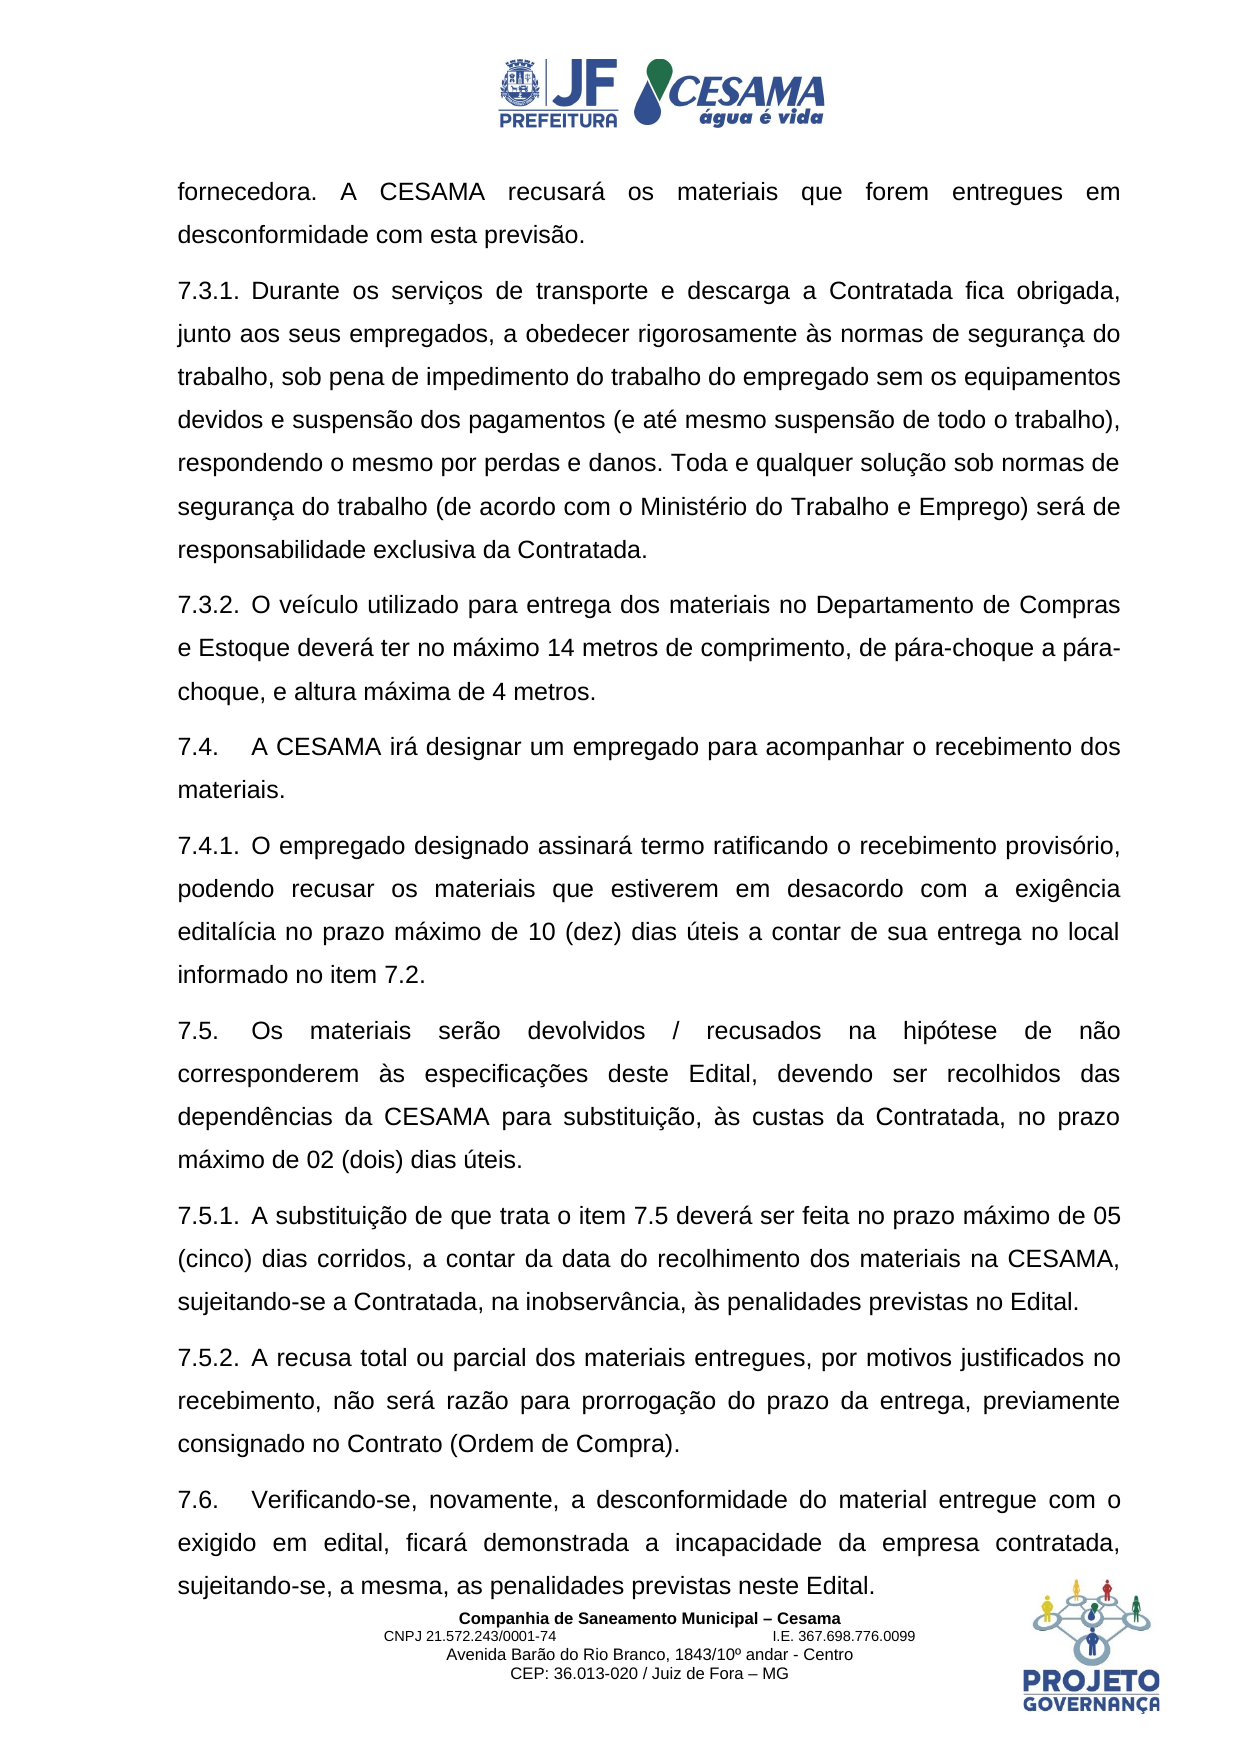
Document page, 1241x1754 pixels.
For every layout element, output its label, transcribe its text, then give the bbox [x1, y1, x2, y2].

list A substituição de que trata o item 7.5 deverá ser feita no prazo máximo de 05 (cinco) dias corridos, a contar da data do recolhimento dos materiais na CESAMA, sujeitando-se a Contratada, na inobservância, às penalidades previstas no Edital. [177, 1201, 1122, 1316]
list O empregado designado assinará termo ratificando o recebimento provisório, podendo recusar os materiais que estiverem em desacordo com a exigência editalícia no prazo máximo de 10 (dez) dias úteis a contar de sua entrega no local informado no item 7.2. [177, 831, 1122, 989]
picture [1023, 1579, 1160, 1714]
list O veículo utilizado para entrega dos materiais no Departamento de Compras e Estoque deverá ter no máximo 14 metros de comprimento, de pára-choque a pára-choque, e altura máxima de 4 metros. [177, 590, 1122, 705]
list Durante os serviços de transporte e descarga a Contratada fica obrigada, junto aos seus empregados, a obedecer rigorosamente às normas de segurança do trabalho, sob pena de impedimento do trabalho do empregado sem os equipamentos devidos e suspensão dos pagamentos (e até mesmo suspensão de todo o trabalho), respondendo o mesmo por perdas e danos. Toda e qualquer solução sob normas de segurança do trabalho (de acordo com o Ministério do Trabalho e Emprego) será de responsabilidade exclusiva da Contratada. [177, 276, 1122, 563]
list A recusa total ou parcial dos materiais entregues, por motivos justificados no recebimento, não será razão para prorrogação do prazo da entrega, previamente consignado no Contrato (Ordem de Compra). [177, 1343, 1122, 1458]
list A CESAMA irá designar um empregado para acompanhar o recebimento dos materiais. [177, 732, 1122, 804]
list Os materiais serão devolvidos / recusados na hipótese de não corresponderem às especificações deste Edital, devendo ser recolhidos das dependências da CESAMA para substituição, às custas da Contratada, no prazo máximo de 02 (dois) dias úteis. [177, 1016, 1122, 1174]
list Verificando-se, novamente, a desconformidade do material entregue com o exigido em edital, ficará demonstrada a incapacidade da empresa contratada, sujeitando-se, a mesma, as penalidades previstas neste Edital. [177, 1485, 1122, 1600]
picture [498, 59, 825, 128]
